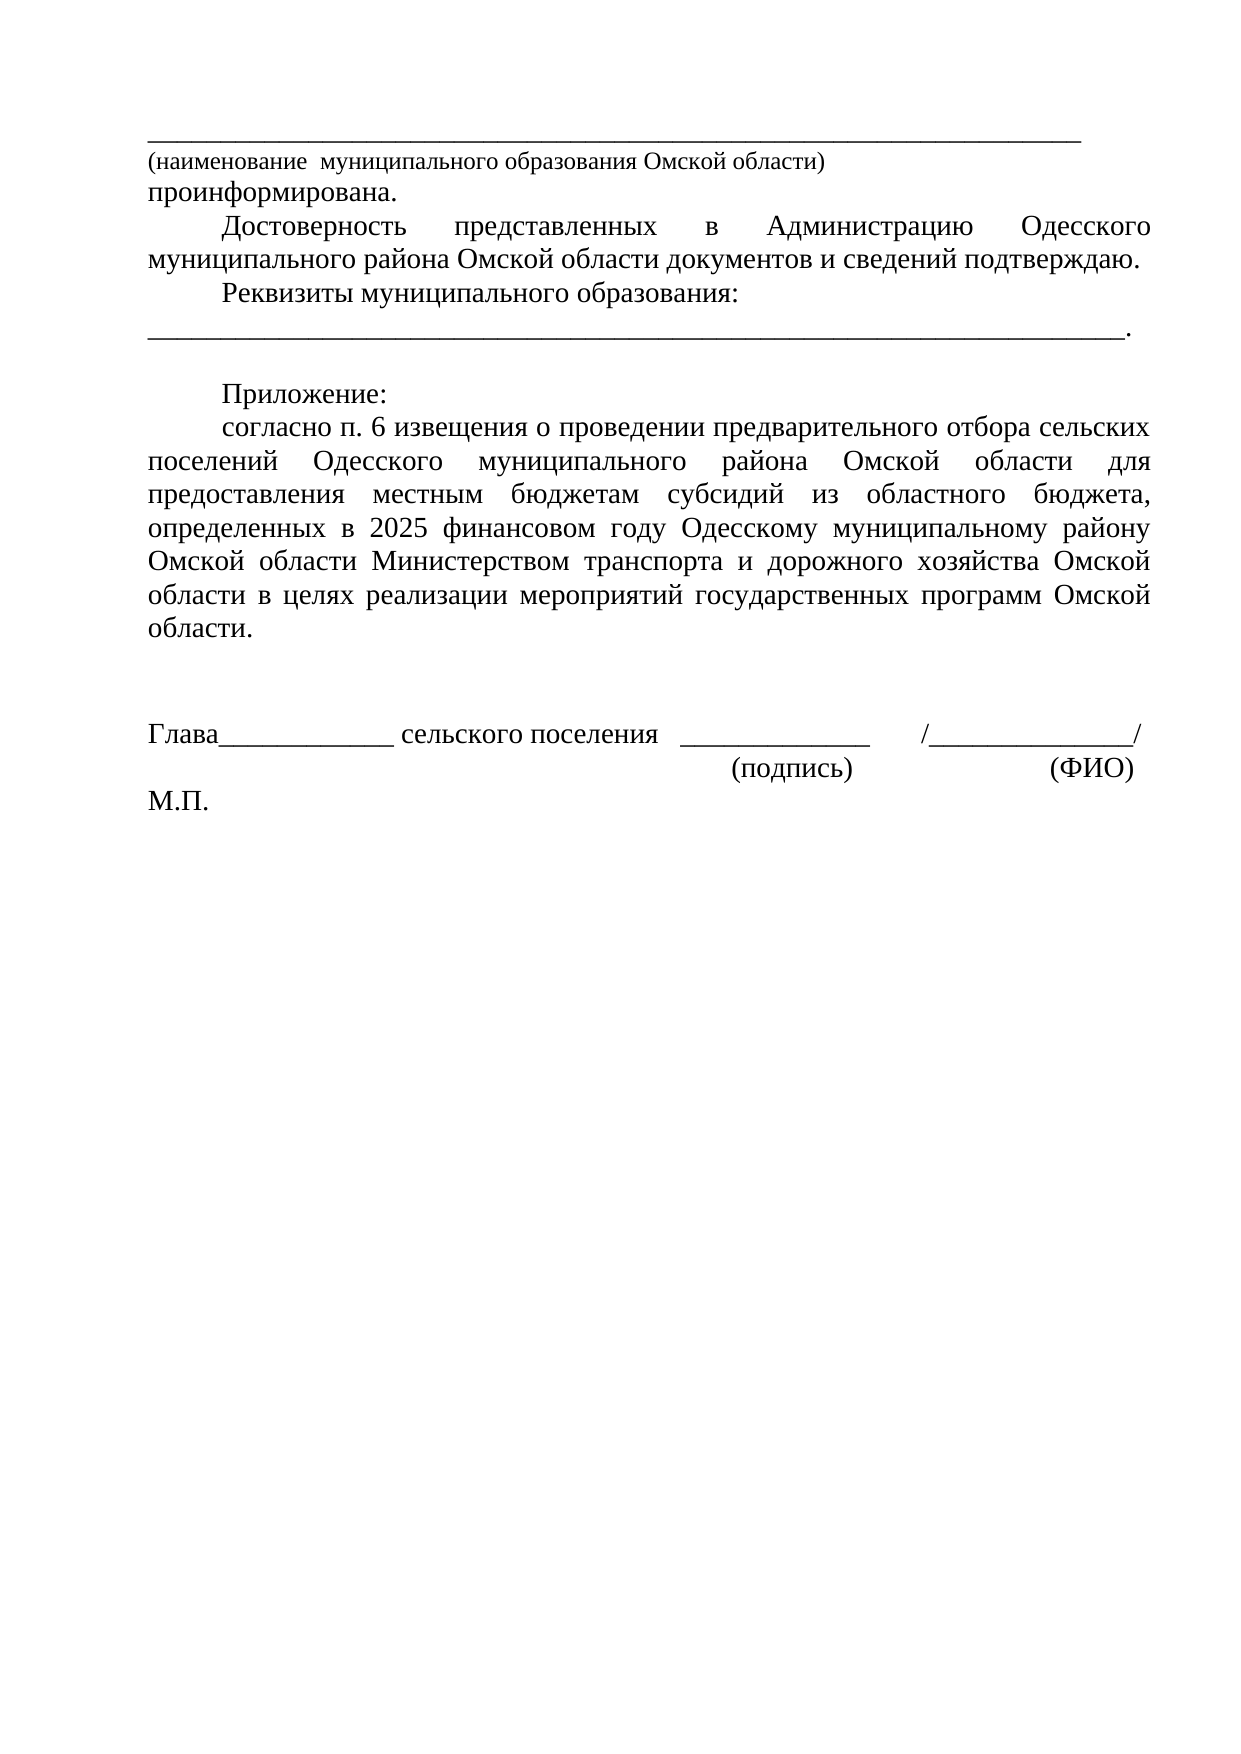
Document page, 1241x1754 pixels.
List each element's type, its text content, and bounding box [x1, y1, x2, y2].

text Приложение: [148, 376, 1152, 409]
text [148, 112, 1152, 174]
text проинформирована. [148, 174, 1152, 208]
text Достоверность представленных в Администрацию Одесского муниципального района Омской области документов и сведений подтверждаю. [148, 208, 1152, 275]
text ___________________________________________________________________. [148, 309, 1152, 342]
text (подпись) (ФИО) [148, 750, 1152, 783]
text М.П. [148, 783, 1152, 817]
text согласно п. 6 извещения о проведении предварительного отбора сельских поселений Одесского муниципального района Омской области для предоставления местным бюджетам субсидий из областного бюджета, определенных в 2025 финансовом году Одесскому муниципальному району Омской области Министерством транспорта и дорожного хозяйства Омской области в целях реализации мероприятий государственных программ Омской области. [148, 409, 1152, 644]
text Реквизиты муниципального образования: [148, 275, 1152, 309]
text Глава____________ сельского поселения _____________ /______________/ [148, 716, 1152, 750]
